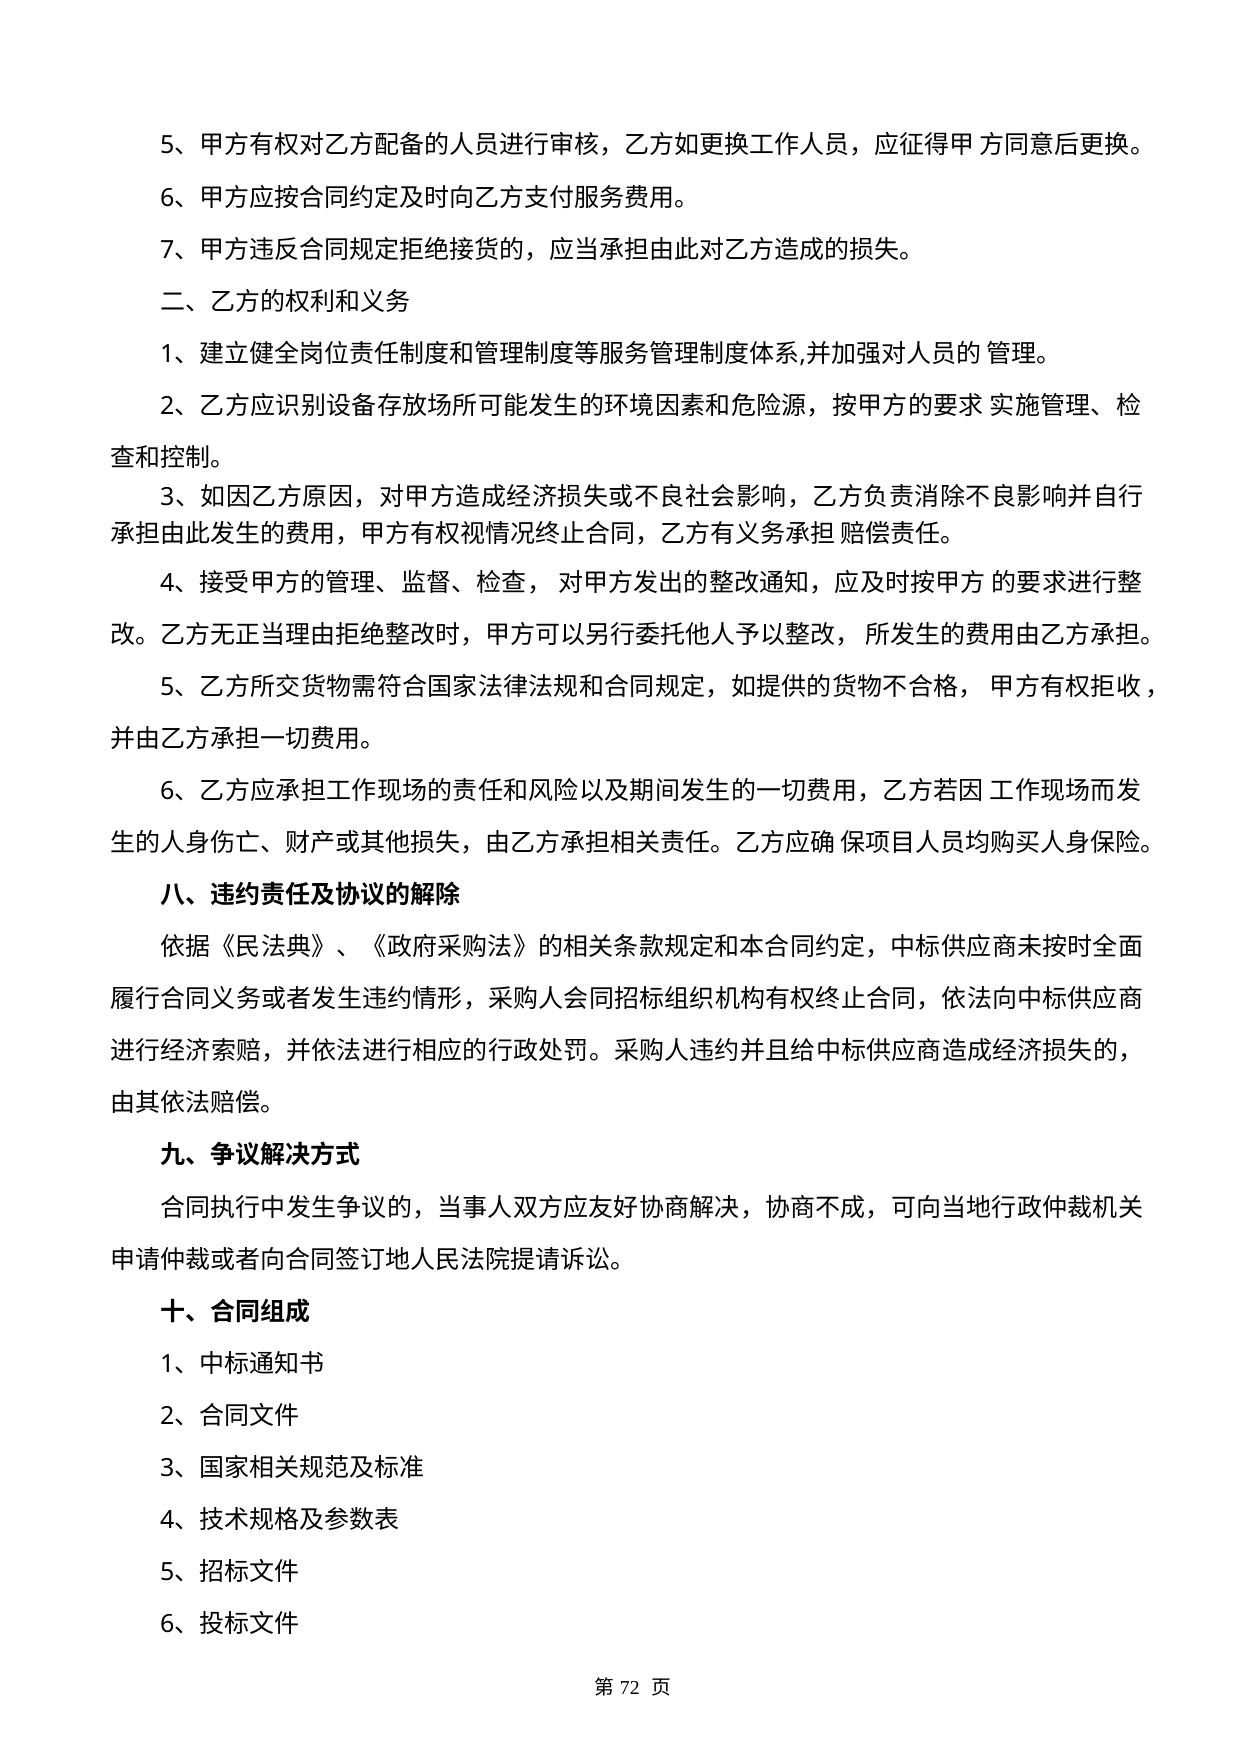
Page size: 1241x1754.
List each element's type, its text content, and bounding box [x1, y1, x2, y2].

text 5、甲方有权对乙方配备的人员进行审核，乙方如更换工作人员，应征得甲 方同意后更换。 [110, 112, 1145, 164]
text 二、乙方的权利和义务 [110, 268, 1145, 321]
text 6、甲方应按合同约定及时向乙方支付服务费用。 [110, 164, 1145, 216]
text 7、甲方违反合同规定拒绝接货的，应当承担由此对乙方造成的损失。 [110, 216, 1145, 268]
text 6、投标文件 [110, 1591, 1145, 1643]
text 2、乙方应识别设备存放场所可能发生的环境因素和危险源，按甲方的要求 实施管理、检查和控制。 [110, 373, 1145, 477]
text 合同执行中发生争议的，当事人双方应友好协商解决，协商不成，可向当地行政仲裁机关申请仲裁或者向合同签订地人民法院提请诉讼。 [110, 1174, 1145, 1278]
text 2、合同文件 [110, 1383, 1145, 1435]
text 5、招标文件 [110, 1539, 1145, 1591]
text 5、乙方所交货物需符合国家法律法规和合同规定，如提供的货物不合格， 甲方有权拒收，并由乙方承担一切费用。 [110, 653, 1145, 758]
text 1、中标通知书 [110, 1331, 1145, 1383]
text 6、乙方应承担工作现场的责任和风险以及期间发生的一切费用，乙方若因 工作现场而发生的人身伤亡、财产或其他损失，由乙方承担相关责任。乙方应确 保项目人员均购买人身保险。 [110, 758, 1145, 862]
text 4、技术规格及参数表 [110, 1487, 1145, 1539]
text 4、接受甲方的管理、监督、检查， 对甲方发出的整改通知，应及时按甲方 的要求进行整改。乙方无正当理由拒绝整改时，甲方可以另行委托他人予以整改， 所发生的费用由乙方承担。 [110, 549, 1145, 653]
text 八、违约责任及协议的解除 [110, 862, 1145, 914]
text 3、国家相关规范及标准 [110, 1435, 1145, 1487]
text 1、建立健全岗位责任制度和管理制度等服务管理制度体系,并加强对人员的 管理。 [110, 321, 1145, 373]
text 依据《民法典》、《政府采购法》的相关条款规定和本合同约定，中标供应商未按时全面履行合同义务或者发生违约情形，采购人会同招标组织机构有权终止合同，依法向中标供应商进行经济索赔，并依法进行相应的行政处罚。采购人违约并且给中标供应商造成经济损失的，由其依法赔偿。 [110, 914, 1145, 1122]
text 十、合同组成 [110, 1278, 1145, 1331]
text 3、如因乙方原因，对甲方造成经济损失或不良社会影响，乙方负责消除不良影响并自行承担由此发生的费用，甲方有权视情况终止合同，乙方有义务承担 赔偿责任。 [110, 477, 1145, 549]
text 九、争议解决方式 [110, 1122, 1145, 1174]
